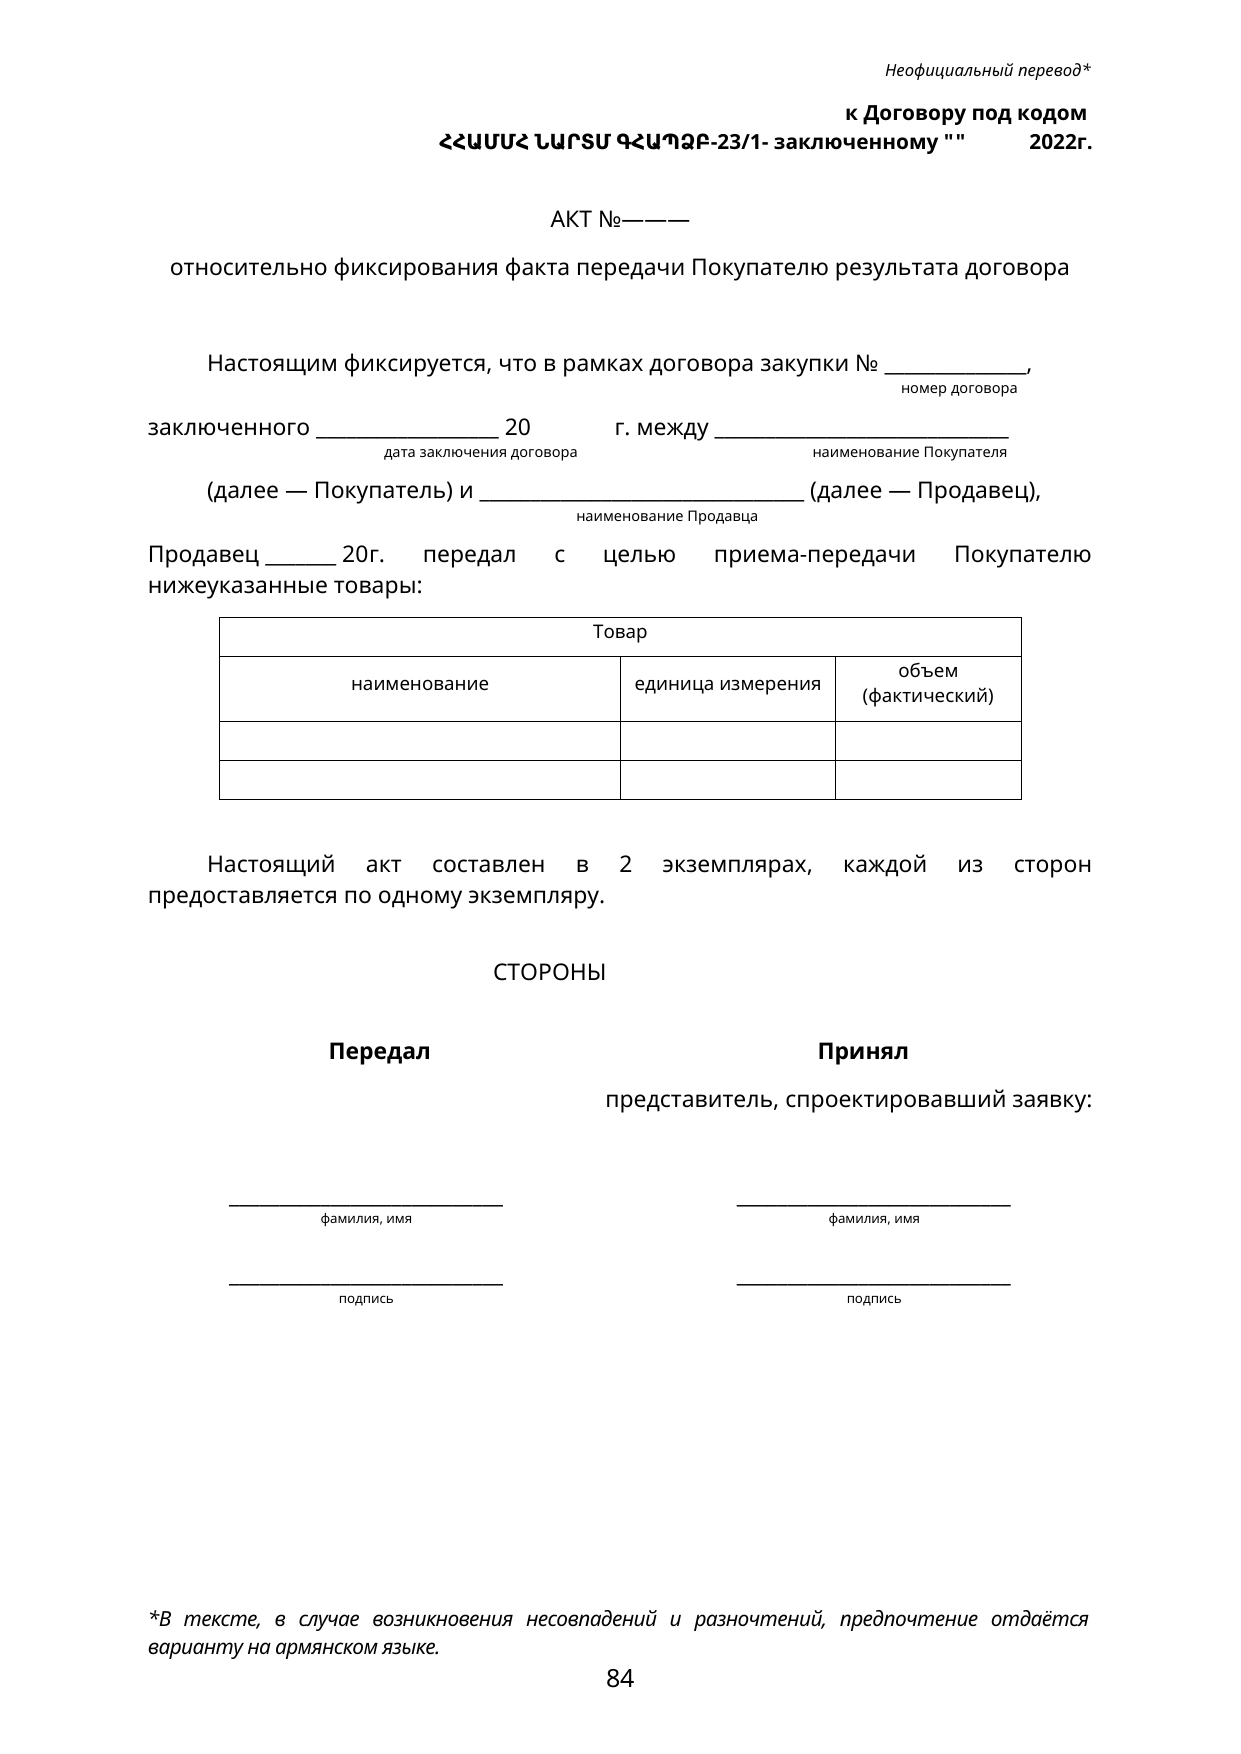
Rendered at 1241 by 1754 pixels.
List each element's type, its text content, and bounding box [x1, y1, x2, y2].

table_cell [836, 761, 1021, 799]
table_header Принял [611, 1035, 1115, 1083]
text Продавец _______ 20 г. передал с целью приема-передачи Покупателю нижеуказанные товары: [148, 538, 1092, 600]
text наименование Продавца [517, 506, 1130, 525]
text номер договора [901, 378, 1092, 398]
table_cell ___________________________ подпись [620, 1258, 1128, 1337]
table_header ___________________________ фамилия, имя [112, 1179, 620, 1258]
text дата заключения договора наименование Покупателя [325, 442, 1130, 462]
text СТОРОНЫ [148, 956, 1092, 987]
table_cell единица измерения [621, 657, 835, 721]
table_cell [220, 761, 620, 799]
table_header ___________________________ фамилия, имя [620, 1179, 1128, 1258]
text относительно фиксирования факта передачи Покупателю результата договора [148, 251, 1092, 282]
table_cell ___________________________ подпись [112, 1258, 620, 1337]
text Настоящим фиксируется, что в рамках договора закупки № ______________, [148, 347, 1092, 378]
table_cell наименование [220, 657, 620, 721]
table_cell [621, 722, 835, 760]
table_cell объем (фактический) [836, 657, 1021, 721]
text представитель, спроектировавший заявку: [148, 1083, 1092, 1114]
text (далее — Покупатель) и ________________________________ (далее — Продавец), [148, 474, 1093, 506]
table_cell [836, 722, 1021, 760]
table_header Товар [220, 618, 1021, 656]
table_cell [621, 761, 835, 799]
table_header Передал [148, 1035, 611, 1083]
text Настоящий акт составлен в 2 экземплярах, каждой из сторон предоставляется по одному экземпляру. [148, 848, 1092, 910]
text к Договору под кодом ՀՀԱՄՄՀ ՆԱՐՏՄ ԳՀԱՊՁԲ-23/1- заключенному " " 2022г. [148, 98, 1092, 155]
text заключенного __________________ 20 г. между _____________________________ [148, 411, 1092, 442]
text АКТ №——— [148, 203, 1092, 234]
table_cell [220, 722, 620, 760]
